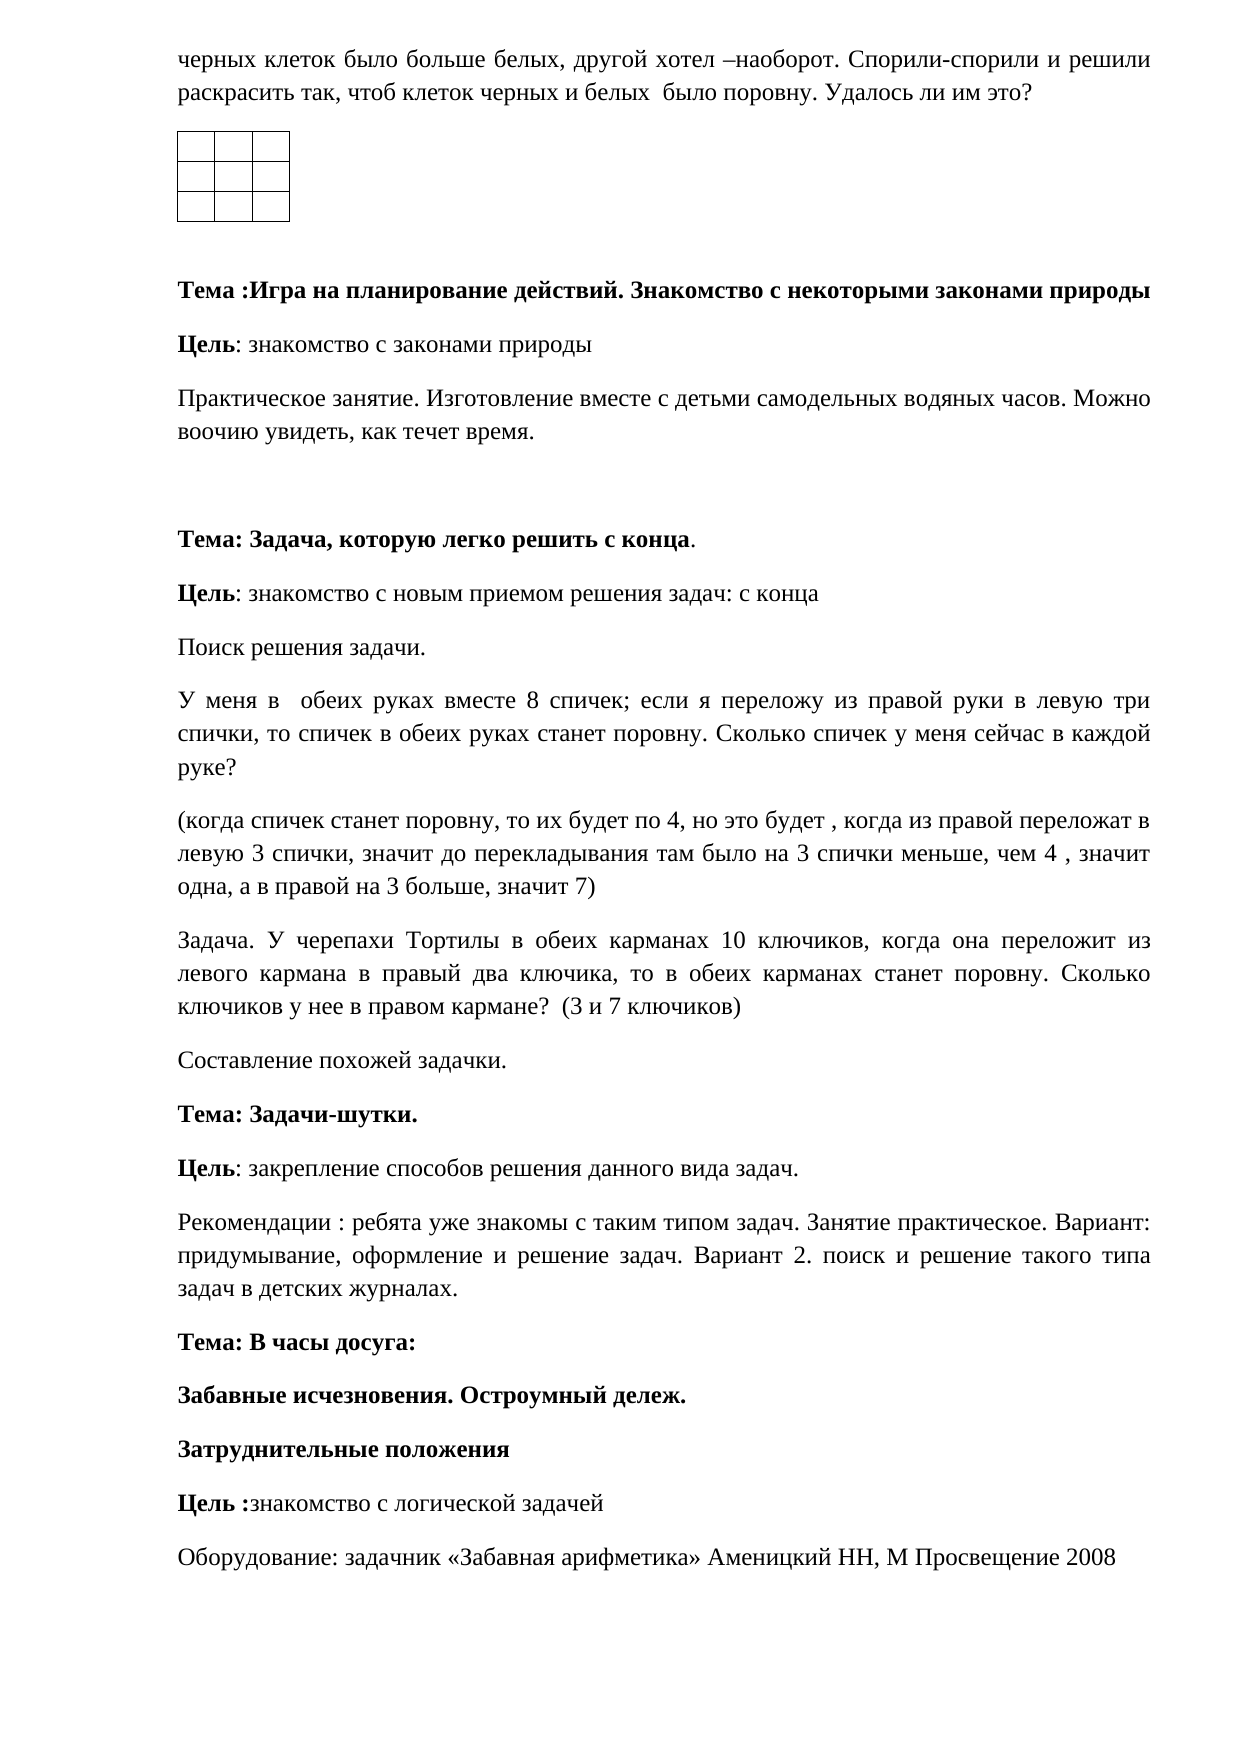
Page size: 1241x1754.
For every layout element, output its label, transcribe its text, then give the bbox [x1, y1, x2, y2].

text Практическое занятие. Изготовление вместе с детьми самодельных водяных часов. Можно воочию увидеть, как течет время. [177, 383, 1152, 445]
text Цель: знакомство с законами природы [177, 329, 1152, 358]
text Цель: закрепление способов решения данного вида задач. [177, 1153, 1152, 1182]
text Рекомендации : ребята уже знакомы с таким типом задач. Занятие практическое. Вариант: придумывание, оформление и решение задач. Вариант 2. поиск и решение такого типа задач в детских журналах. [177, 1207, 1152, 1302]
text Поиск решения задачи. [177, 632, 1152, 660]
text Составление похожей задачки. [177, 1045, 1152, 1074]
text Тема: Задачи-шутки. [177, 1099, 1152, 1128]
text У меня в обеих руках вместе 8 спичек; если я переложу из правой руки в левую три спички, то спичек в обеих руках станет поровну. Сколько спичек у меня сейчас в каждой руке? [177, 686, 1152, 780]
text Тема :Игра на планирование действий. Знакомство с некоторыми законами природы [177, 276, 1152, 304]
table_cell [178, 162, 214, 191]
table_cell [215, 192, 252, 221]
table_cell [178, 192, 214, 221]
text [177, 44, 1152, 106]
text Затруднительные положения [177, 1434, 1152, 1463]
text Цель :знакомство с логической задачей [177, 1488, 1152, 1517]
text Тема: В часы досуга: [177, 1327, 1152, 1355]
table_cell [253, 192, 289, 221]
table_header [215, 132, 252, 161]
text Тема: Задача, которую легко решить с конца. [177, 524, 1152, 553]
table_header [178, 132, 214, 161]
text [177, 1542, 1152, 1571]
text Цель: знакомство с новым приемом решения задач: с конца [177, 578, 1152, 607]
table_cell [253, 162, 289, 191]
text Задача. У черепахи Тортилы в обеих карманах 10 ключиков, когда она переложит из левого кармана в правый два ключика, то в обеих карманах станет поровну. Сколько ключиков у нее в правом кармане? (3 и 7 ключиков) [177, 925, 1152, 1020]
text (когда спичек станет поровну, то их будет по 4, но это будет , когда из правой переложат в левую 3 спички, значит до перекладывания там было на 3 спички меньше, чем 4 , значит одна, а в правой на 3 больше, значит 7) [177, 805, 1152, 900]
text Забавные исчезновения. Остроумный дележ. [177, 1381, 1152, 1409]
table_cell [215, 162, 252, 191]
table_header [253, 132, 289, 161]
